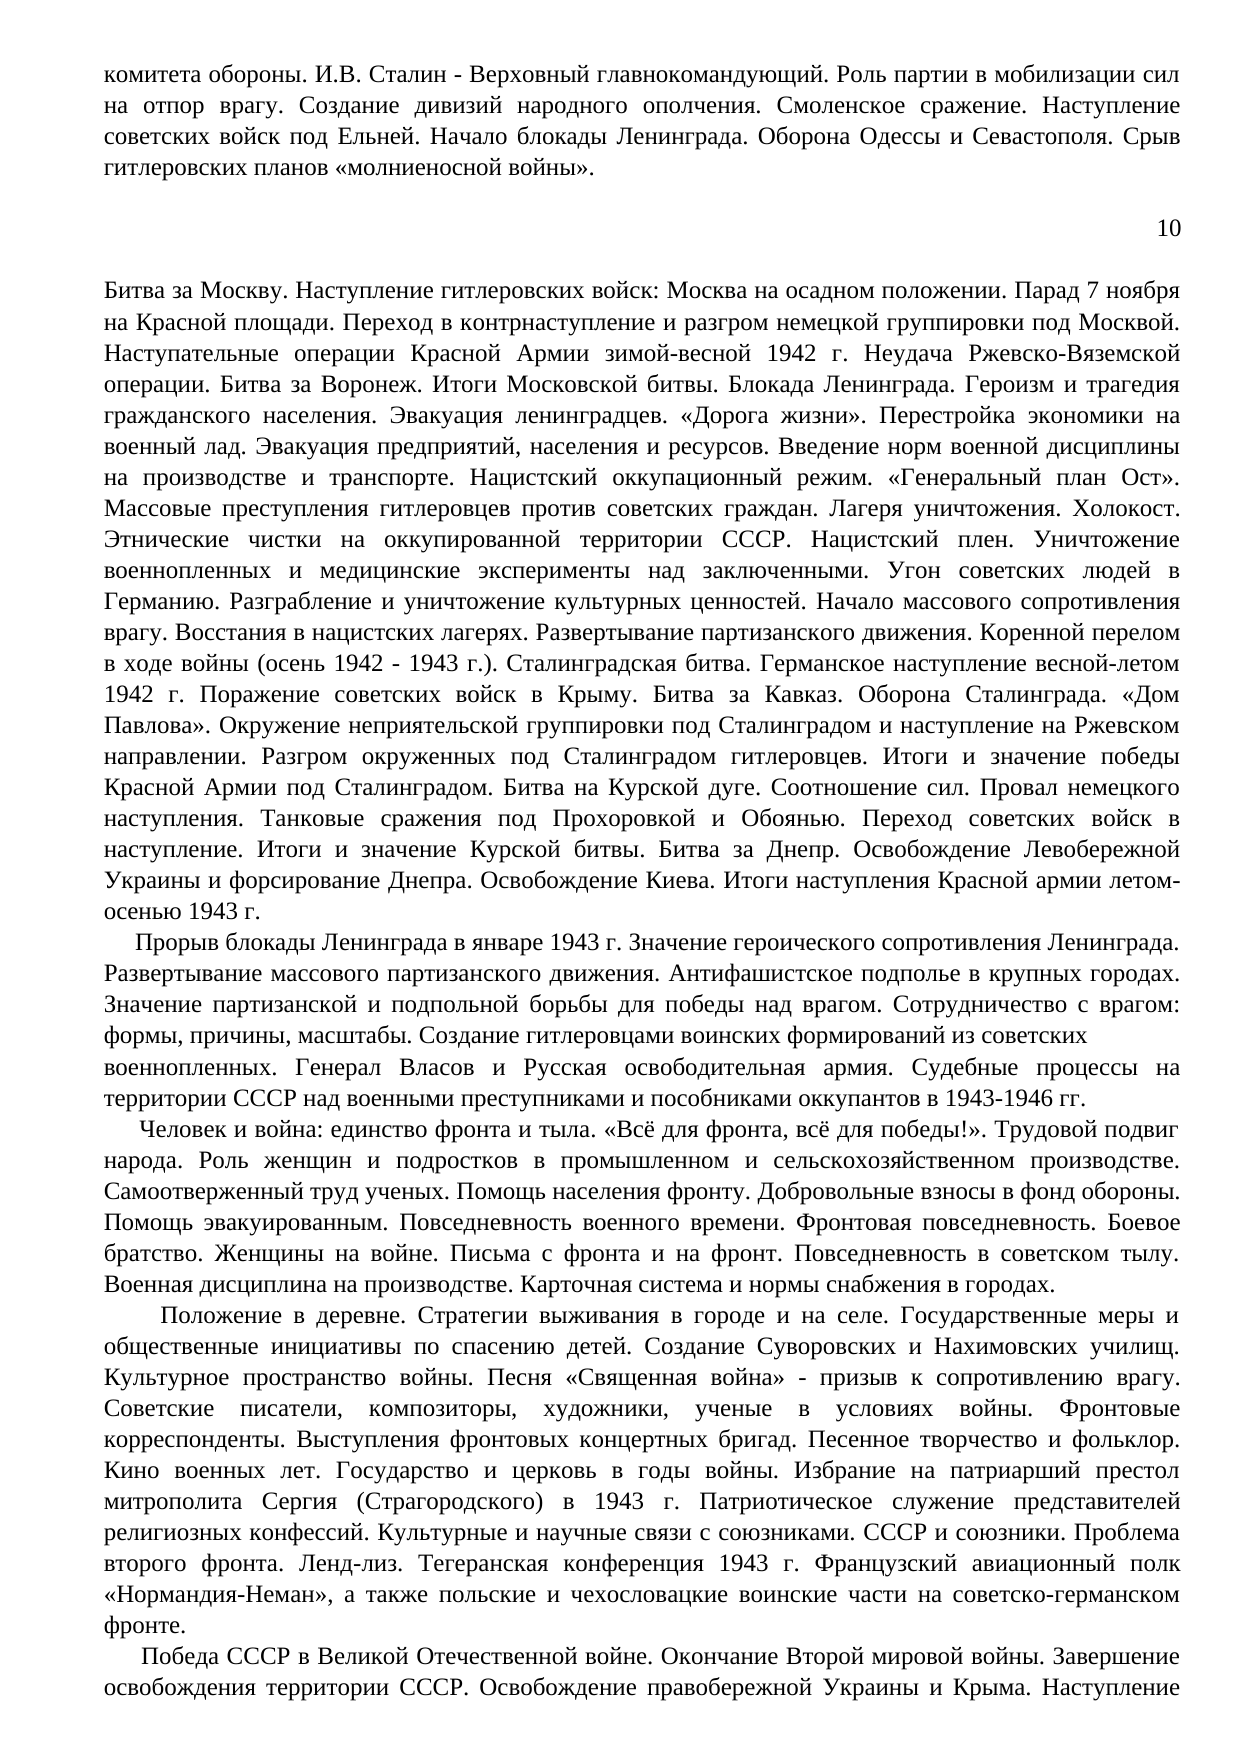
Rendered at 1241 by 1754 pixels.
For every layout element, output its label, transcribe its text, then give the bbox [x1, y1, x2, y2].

text военнопленных. Генерал Власов и Русская освободительная армия. Судебные процессы на территории СССР над военными преступниками и пособниками оккупантов в 1943-1946 гг. [103, 1052, 1181, 1111]
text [103, 1641, 1181, 1701]
text Человек и война: единство фронта и тыла. «Всё для фронта, всё для победы!». Трудовой подвиг народа. Роль женщин и подростков в промышленном и сельскохозяйственном производстве. Самоотверженный труд ученых. Помощь населения фронту. Добровольные взносы в фонд обороны. Помощь эвакуированным. Повседневность военного времени. Фронтовая повседневность. Боевое братство. Женщины на войне. Письма с фронта и на фронт. Повседневность в советском тылу. Военная дисциплина на производстве. Карточная система и нормы снабжения в городах. [103, 1114, 1181, 1298]
text Битва за Москву. Наступление гитлеровских войск: Москва на осадном положении. Парад 7 ноября на Красной площади. Переход в контрнаступление и разгром немецкой группировки под Москвой. Наступательные операции Красной Армии зимой-весной 1942 г. Неудача Ржевско-Вяземской операции. Битва за Воронеж. Итоги Московской битвы. Блокада Ленинграда. Героизм и трагедия гражданского населения. Эвакуация ленинградцев. «Дорога жизни». Перестройка экономики на военный лад. Эвакуация предприятий, населения и ресурсов. Введение норм военной дисциплины на производстве и транспорте. Нацистский оккупационный режим. «Генеральный план Ост». Массовые преступления гитлеровцев против советских граждан. Лагеря уничтожения. Холокост. Этнические чистки на оккупированной территории СССР. Нацистский плен. Уничтожение военнопленных и медицинские эксперименты над заключенными. Угон советских людей в Германию. Разграбление и уничтожение культурных ценностей. Начало массового сопротивления врагу. Восстания в нацистских лагерях. Развертывание партизанского движения. Коренной перелом в ходе войны (осень 1942 - 1943 г.). Сталинградская битва. Германское наступление весной-летом 1942 г. Поражение советских войск в Крыму. Битва за Кавказ. Оборона Сталинграда. «Дом Павлова». Окружение неприятельской группировки под Сталинградом и наступление на Ржевском направлении. Разгром окруженных под Сталинградом гитлеровцев. Итоги и значение победы Красной Армии под Сталинградом. Битва на Курской дуге. Соотношение сил. Провал немецкого наступления. Танковые сражения под Прохоровкой и Обоянью. Переход советских войск в наступление. Итоги и значение Курской битвы. Битва за Днепр. Освобождение Левобережной Украины и форсирование Днепра. Освобождение Киева. Итоги наступления Красной армии летом- осенью 1943 г. [103, 276, 1181, 925]
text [103, 59, 1181, 181]
text Прорыв блокады Ленинграда в январе 1943 г. Значение героического сопротивления Ленинграда. Развертывание массового партизанского движения. Антифашистское подполье в крупных городах. Значение партизанской и подпольной борьбы для победы над врагом. Сотрудничество с врагом: формы, причины, масштабы. Создание гитлеровцами воинских формирований из советских [103, 927, 1181, 1049]
text Положение в деревне. Стратегии выживания в городе и на селе. Государственные меры и общественные инициативы по спасению детей. Создание Суворовских и Нахимовских училищ. Культурное пространство войны. Песня «Священная война» - призыв к сопротивлению врагу. Советские писатели, композиторы, художники, ученые в условиях войны. Фронтовые корреспонденты. Выступления фронтовых концертных бригад. Песенное творчество и фольклор. Кино военных лет. Государство и церковь в годы войны. Избрание на патриарший престол митрополита Сергия (Страгородского) в 1943 г. Патриотическое служение представителей религиозных конфессий. Культурные и научные связи с союзниками. СССР и союзники. Проблема второго фронта. Ленд-лиз. Тегеранская конференция 1943 г. Французский авиационный полк «Нормандия-Неман», а также польские и чехословацкие воинские части на советско-германском фронте. [103, 1300, 1181, 1639]
text 10 [103, 213, 1181, 242]
